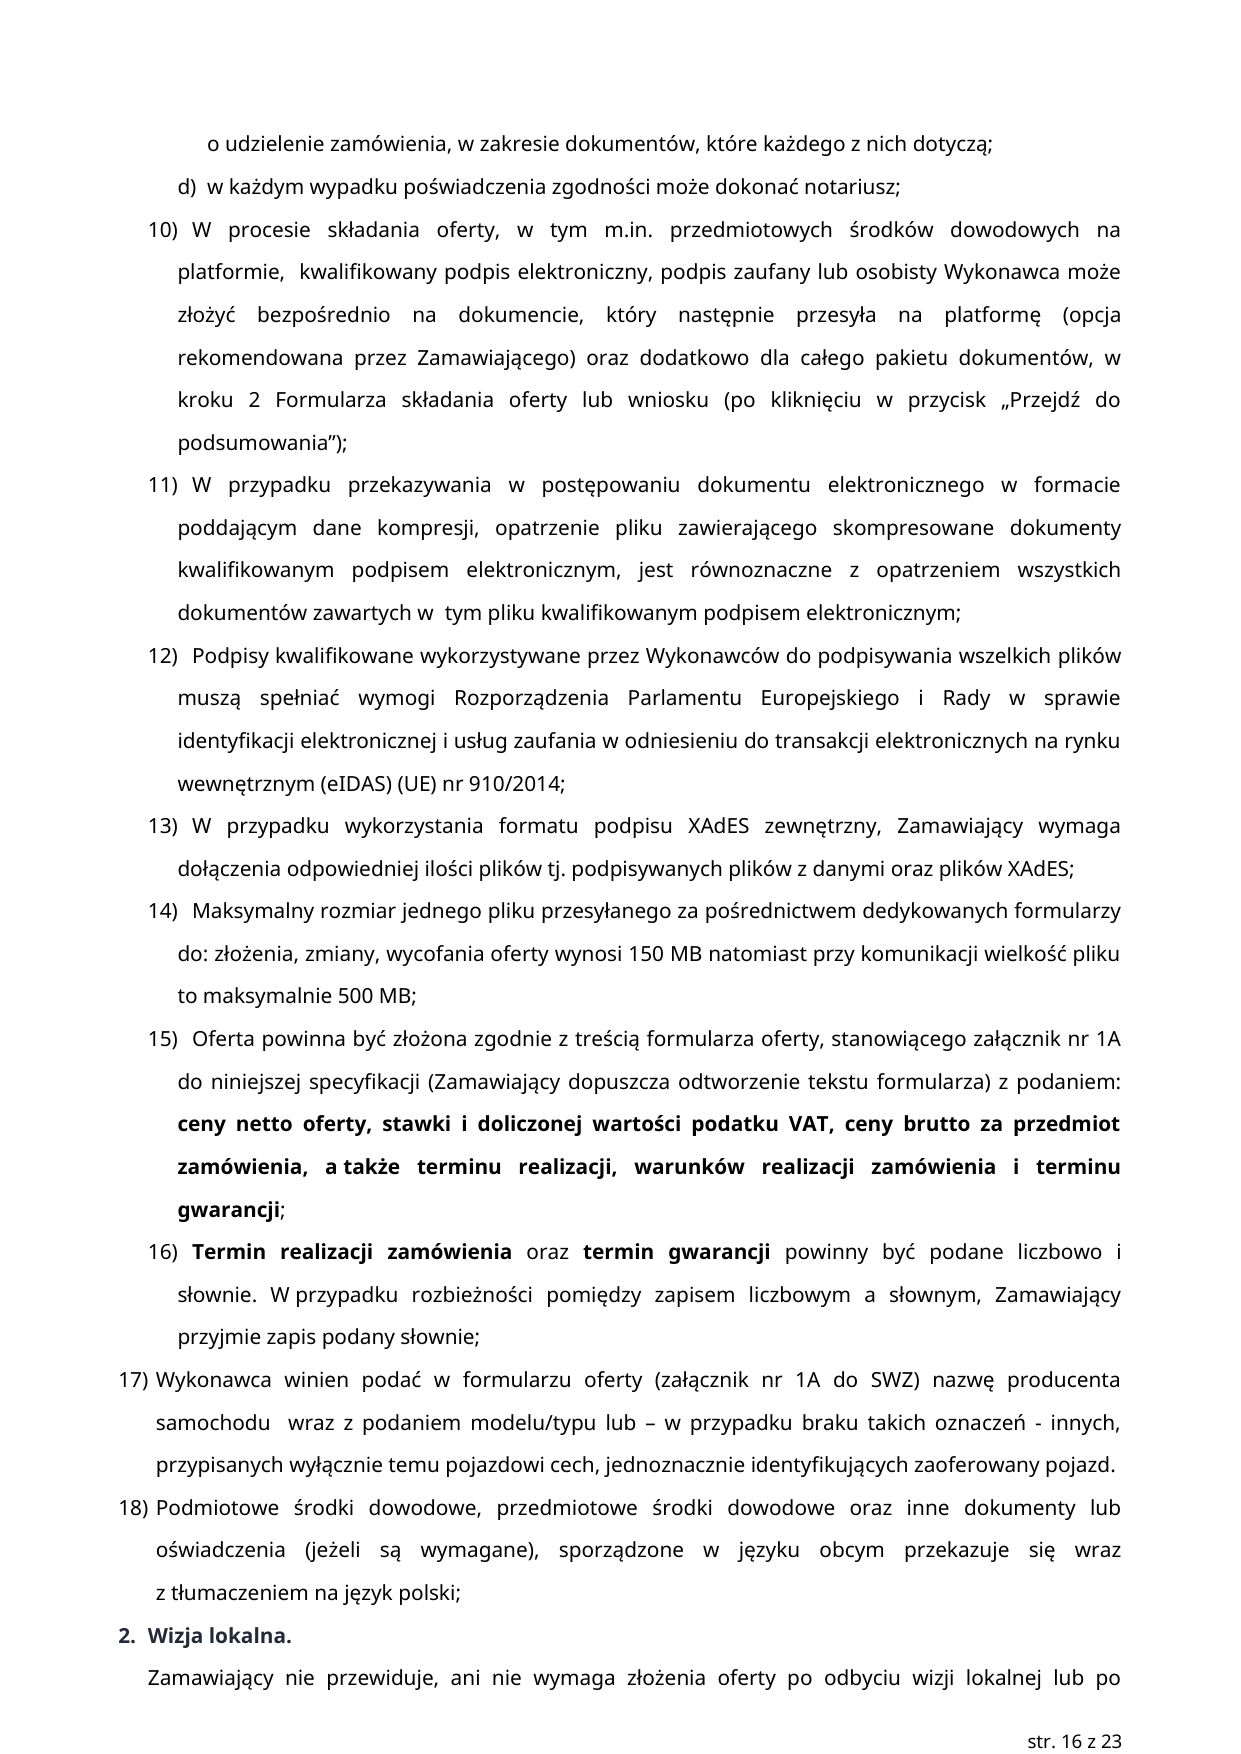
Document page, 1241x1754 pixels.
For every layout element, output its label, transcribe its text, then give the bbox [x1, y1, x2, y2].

subtitle Maksymalny rozmiar jednego pliku przesyłanego za pośrednictwem dedykowanych formularzy do: złożenia, zmiany, wycofania oferty wynosi 150 MB natomiast przy komunikacji wielkość pliku to maksymalnie 500 MB; [148, 896, 1122, 1010]
list Wykonawca winien podać w formularzu oferty (załącznik nr 1A do SWZ) nazwę producenta samochodu wraz z podaniem modelu/typu lub – w przypadku braku takich oznaczeń - innych, przypisanych wyłącznie temu pojazdowi cech, jednoznacznie identyfikujących zaoferowany pojazd. [118, 1365, 1122, 1479]
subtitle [148, 1663, 1122, 1692]
subtitle w każdym wypadku poświadczenia zgodności może dokonać notariusz; [177, 172, 1122, 201]
subtitle W procesie składania oferty, w tym m.in. przedmiotowych środków dowodowych na platformie, kwalifikowany podpis elektroniczny, podpis zaufany lub osobisty Wykonawca może złożyć bezpośrednio na dokumencie, który następnie przesyła na platformę (opcja rekomendowana przez Zamawiającego) oraz dodatkowo dla całego pakietu dokumentów, w kroku 2 Formularza składania oferty lub wniosku (po kliknięciu w przycisk „Przejdź do podsumowania”); [148, 215, 1122, 456]
subtitle W przypadku przekazywania w postępowaniu dokumentu elektronicznego w formacie poddającym dane kompresji, opatrzenie pliku zawierającego skompresowane dokumenty kwalifikowanym podpisem elektronicznym, jest równoznaczne z opatrzeniem wszystkich dokumentów zawartych w tym pliku kwalifikowanym podpisem elektronicznym; [148, 470, 1122, 627]
list Podmiotowe środki dowodowe, przedmiotowe środki dowodowe oraz inne dokumenty lub oświadczenia (jeżeli są wymagane), sporządzone w języku obcym przekazuje się wraz z tłumaczeniem na język polski; [118, 1493, 1122, 1607]
list Oferta powinna być złożona zgodnie z treścią formularza oferty, stanowiącego załącznik nr 1A do niniejszej specyfikacji (Zamawiający dopuszcza odtworzenie tekstu formularza) z podaniem: ceny netto oferty, stawki i doliczonej wartości podatku VAT, ceny brutto za przedmiot zamówienia, a także terminu realizacji, warunków realizacji zamówienia i terminu gwarancji; [148, 1024, 1122, 1223]
subtitle Podpisy kwalifikowane wykorzystywane przez Wykonawców do podpisywania wszelkich plików muszą spełniać wymogi Rozporządzenia Parlamentu Europejskiego i Rady w sprawie identyfikacji elektronicznej i usług zaufania w odniesieniu do transakcji elektronicznych na rynku wewnętrznym (eIDAS) (UE) nr 910/2014; [148, 641, 1122, 797]
subtitle W przypadku wykorzystania formatu podpisu XAdES zewnętrzny, Zamawiający wymaga dołączenia odpowiedniej ilości plików tj. podpisywanych plików z danymi oraz plików XAdES; [148, 811, 1122, 882]
subtitle Termin realizacji zamówienia oraz termin gwarancji powinny być podane liczbowo i słownie. W przypadku rozbieżności pomiędzy zapisem liczbowym a słownym, Zamawiający przyjmie zapis podany słownie; [148, 1237, 1122, 1351]
subtitle Wizja lokalna. [118, 1621, 1122, 1649]
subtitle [177, 129, 1122, 158]
